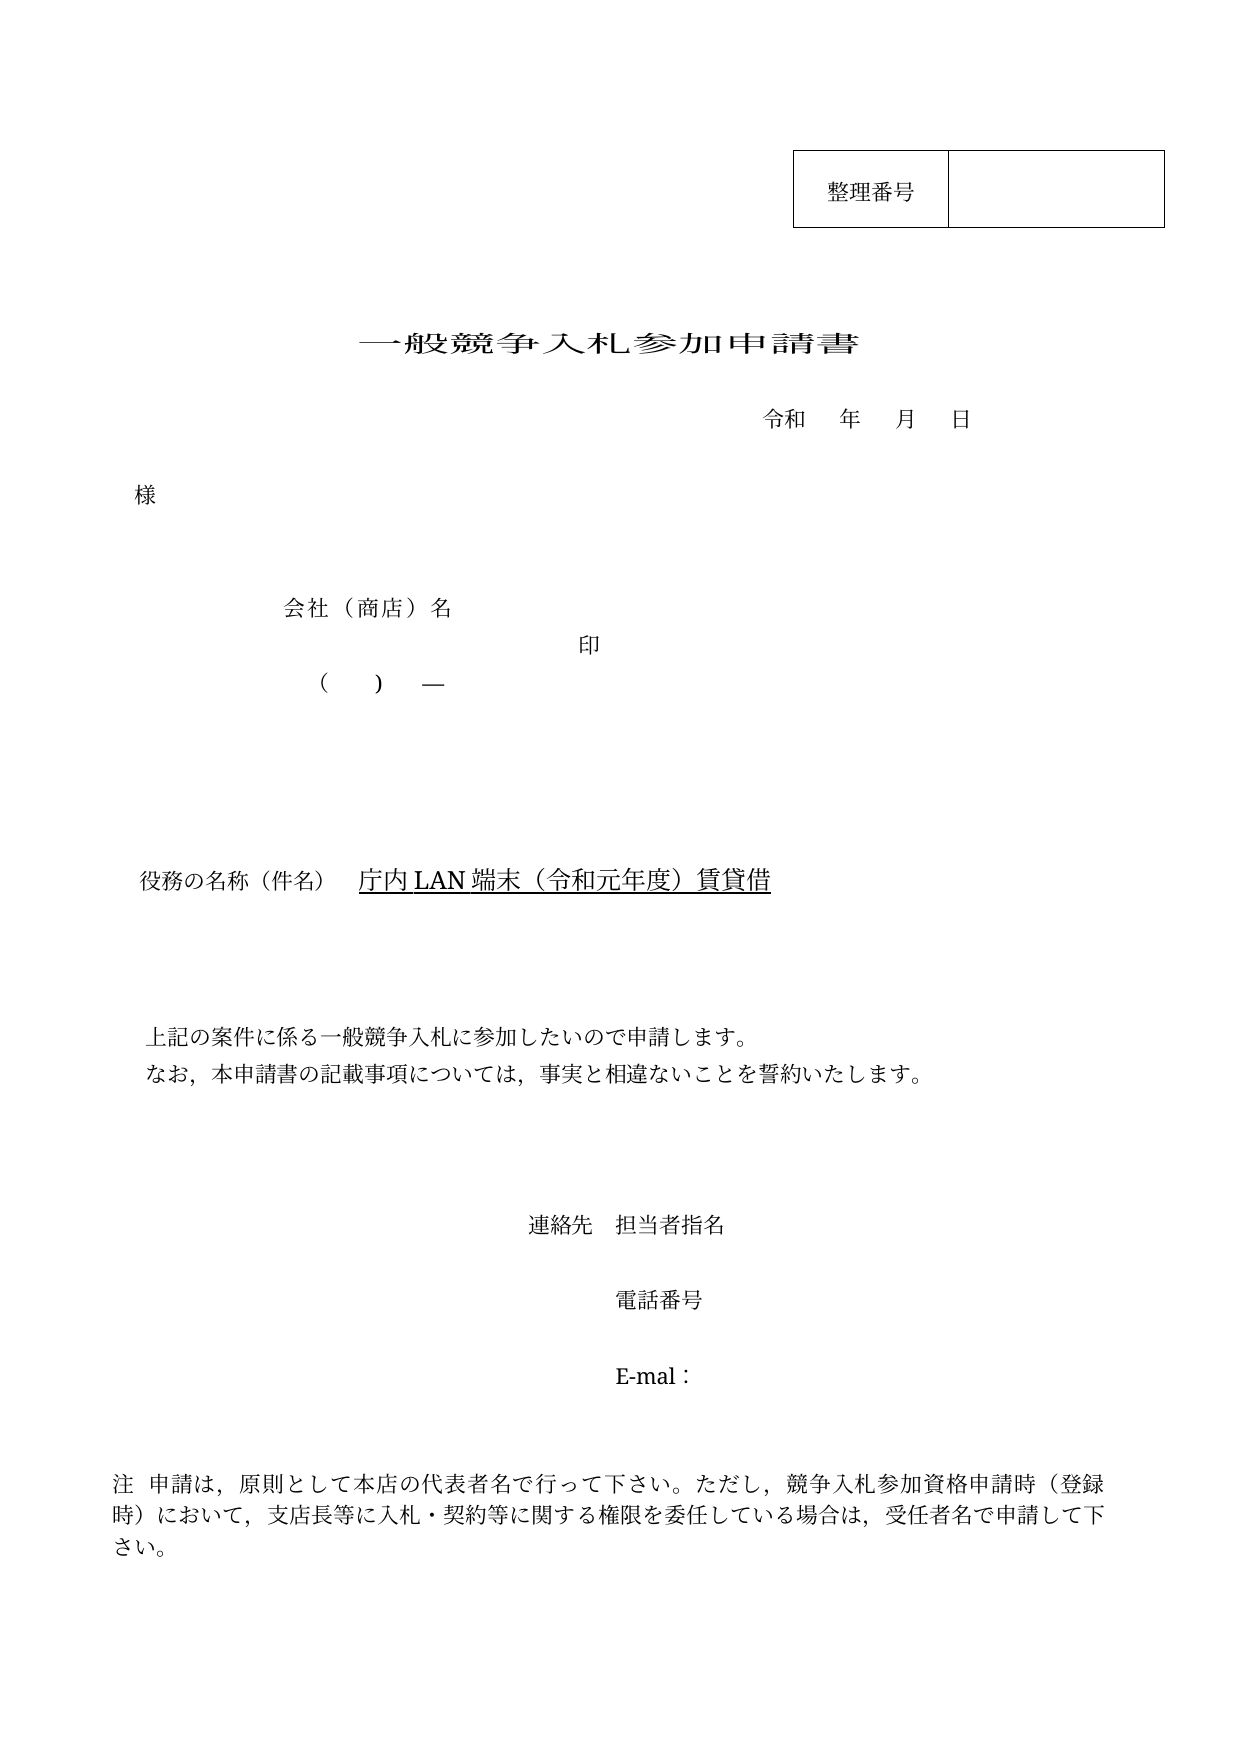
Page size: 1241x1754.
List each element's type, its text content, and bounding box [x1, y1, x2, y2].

table_header 整理番号 [794, 151, 948, 227]
text 会社（商店）名 [112, 586, 1057, 624]
text 上記の案件に係る一般競争入札に参加したいので申請します。 [112, 1015, 1057, 1052]
text 電話番号 [615, 1279, 1057, 1316]
text 印 [112, 624, 1082, 661]
text なお，本申請書の記載事項については，事実と相違ないことを誓約いたします。 [112, 1052, 1069, 1090]
text 注 申請は，原則として本店の代表者名で行って下さい。ただし，競争入札参加資格申請時（登録時）において，支店長等に入札・契約等に関する権限を委任している場合は，受任者名で申請して下さい。 [112, 1467, 1106, 1562]
text 一般競争入札参加申請書 [112, 322, 1057, 360]
text E-mal： [615, 1354, 1057, 1392]
text 役務の名称（件名） 庁内LAN端末（令和元年度）賃貸借 [112, 842, 1106, 902]
text 連絡先 担当者指名 [528, 1203, 1057, 1241]
text （ ) ― [112, 661, 1057, 699]
table_header [949, 151, 1164, 227]
text 令和 年 月 日 [112, 397, 1082, 435]
text 様 [112, 473, 1057, 511]
